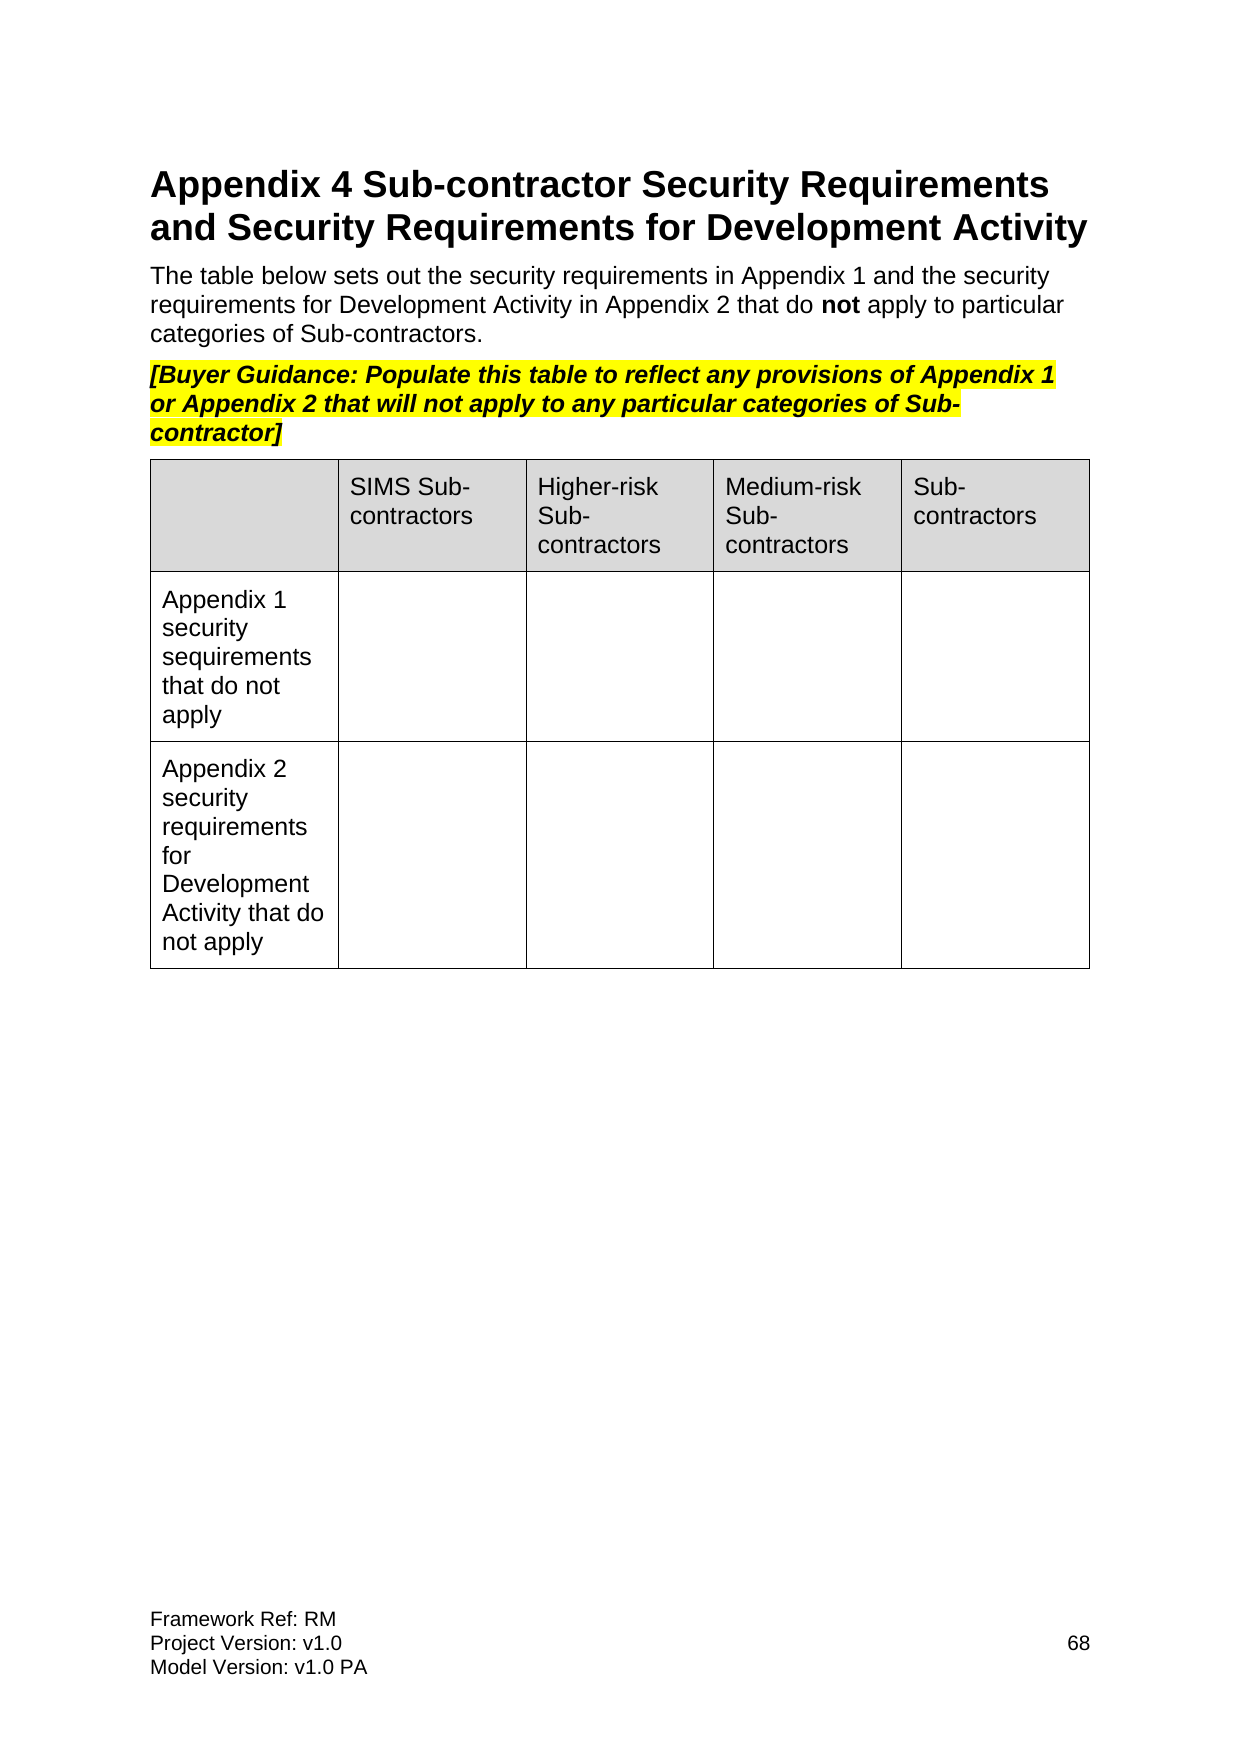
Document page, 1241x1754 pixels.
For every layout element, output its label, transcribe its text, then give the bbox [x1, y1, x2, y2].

table_header Sub-contractors [902, 460, 1089, 571]
table_cell [339, 742, 526, 968]
table_cell [902, 742, 1089, 968]
table_header Higher-risk Sub-contractors [527, 460, 713, 571]
table_cell [714, 742, 901, 968]
text Sub-contractor Security Requirements and Security Requirements for Development Activity [150, 162, 1090, 249]
table_header [151, 460, 338, 571]
table_cell Appendix 2 security requirements for Development Activity that do not apply [151, 742, 338, 968]
text [Buyer Guidance: Populate this table to reflect any provisions of Appendix 1 or Appendix 2 that will not apply to any particular categories of Sub-contractor] [150, 360, 1090, 446]
table_header Medium-risk Sub-contractors [714, 460, 901, 571]
table_cell [714, 572, 901, 741]
table_cell [527, 572, 713, 741]
table_cell Appendix 1 security sequirements that do not apply [151, 572, 338, 741]
table_cell [339, 572, 526, 741]
table_cell [527, 742, 713, 968]
table_header SIMS Sub-contractors [339, 460, 526, 571]
text The table below sets out the security requirements in Appendix 1 and the security requirements for Development Activity in Appendix 2 that do not apply to particular categories of Sub-contractors. [150, 261, 1090, 347]
table_cell [902, 572, 1089, 741]
